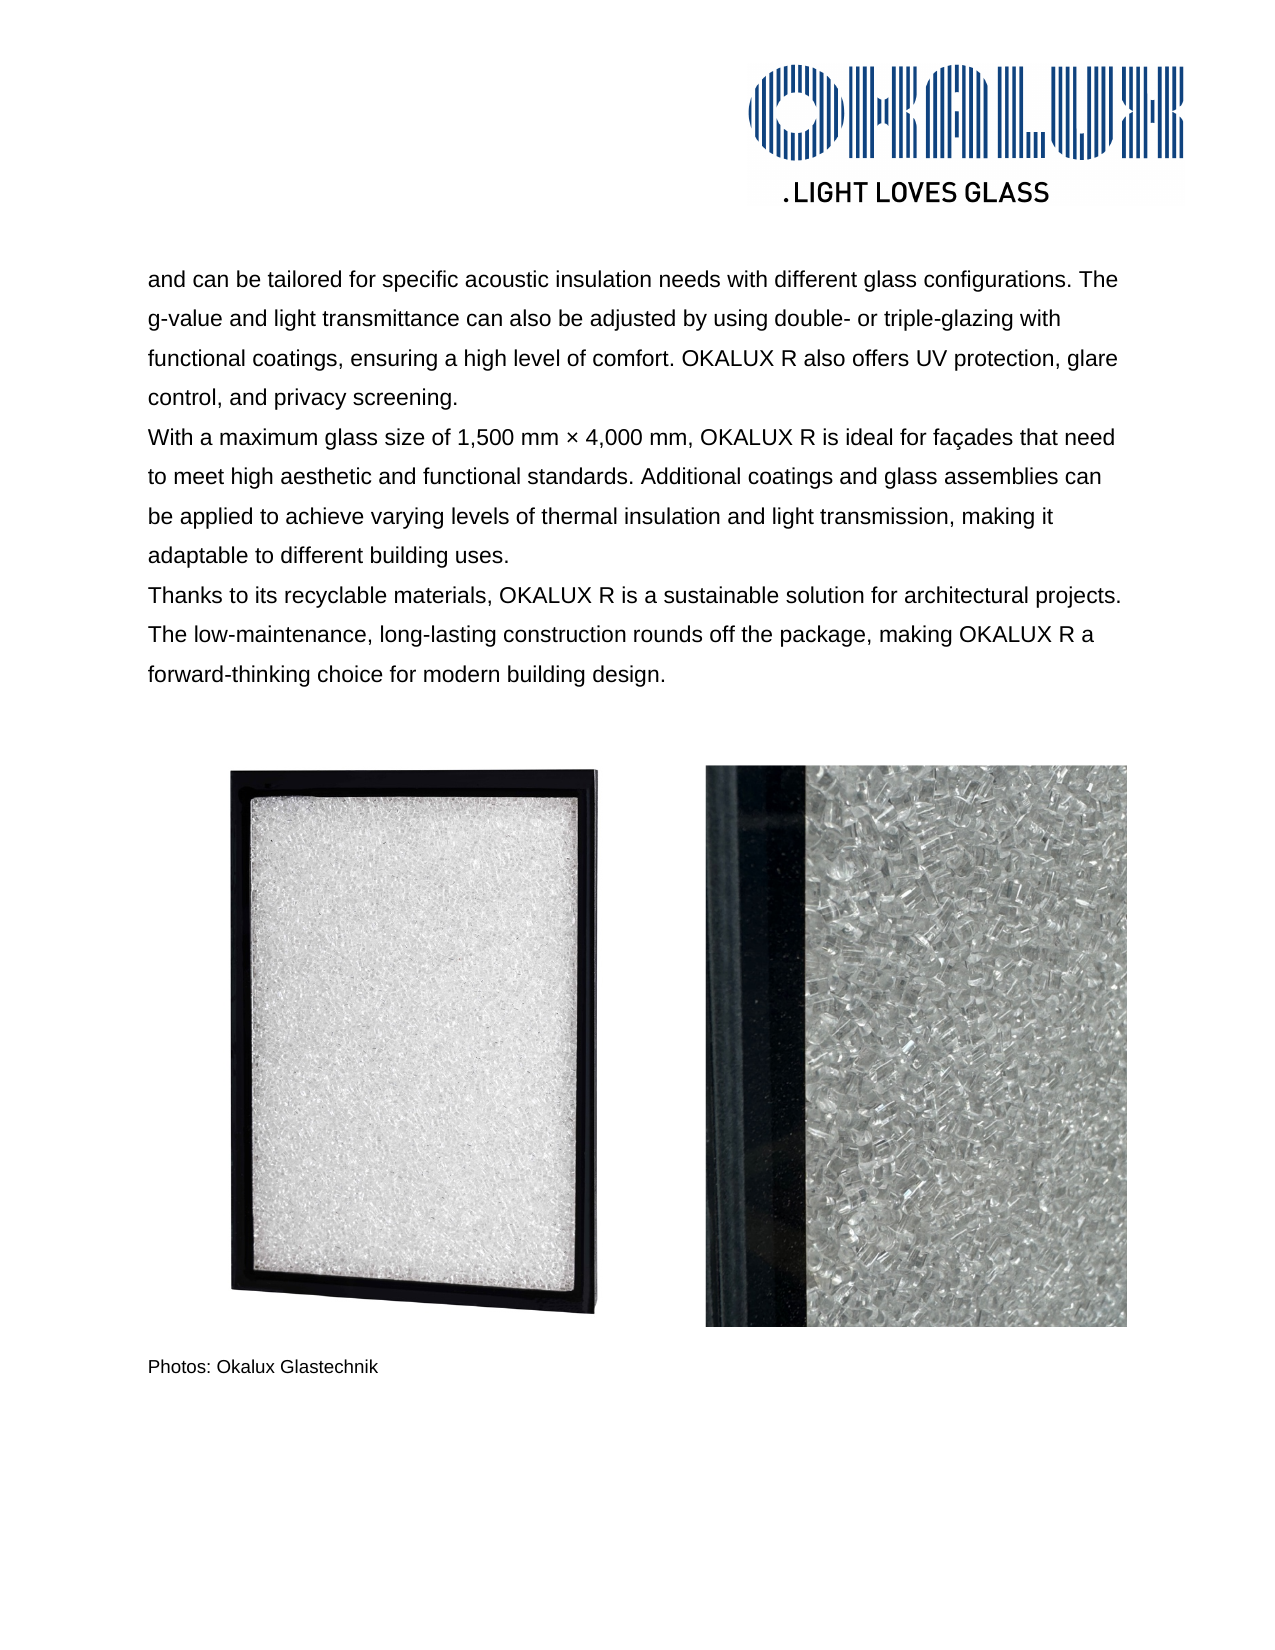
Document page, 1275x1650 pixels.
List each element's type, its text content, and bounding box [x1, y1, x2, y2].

picture [706, 766, 1127, 1327]
text Photos: Okalux Glastechnik [148, 1356, 1127, 1378]
picture [747, 63, 1186, 206]
text Thanks to its recyclable materials, OKALUX R is a sustainable solution for architectural projects. The low-maintenance, long-lasting construction rounds off the package, making OKALUX R a forward-thinking choice for modern building design. [148, 582, 1127, 687]
text With a maximum glass size of 1,500 mm × 4,000 mm, OKALUX R is ideal for façades that need to meet high aesthetic and functional standards. Additional coatings and glass assemblies can be applied to achieve varying levels of thermal insulation and light transmission, making it adaptable to different building uses. [148, 424, 1127, 568]
picture [147, 739, 680, 1343]
